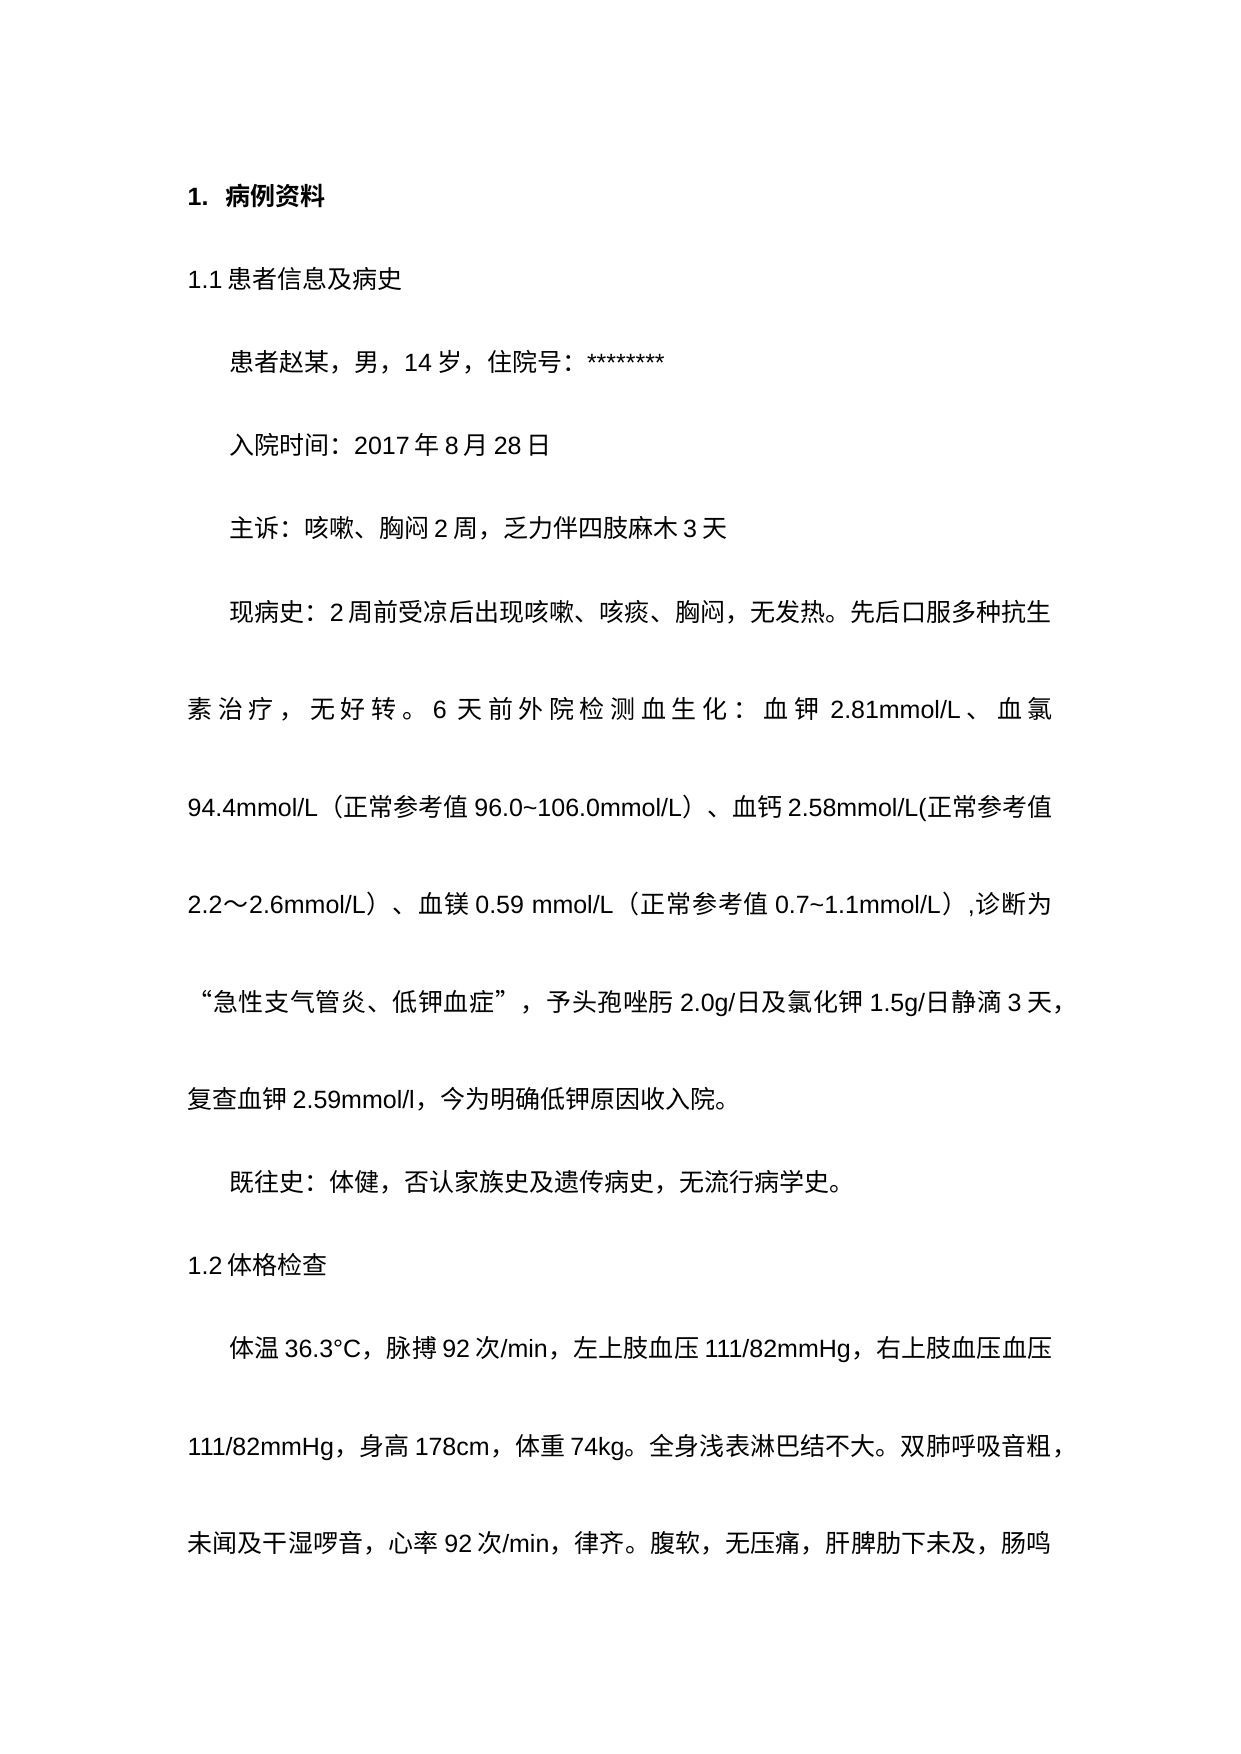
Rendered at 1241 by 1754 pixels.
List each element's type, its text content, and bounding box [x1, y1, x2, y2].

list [187, 1314, 1053, 1574]
list 现病史：2周前受凉后出现咳嗽、咳痰、胸闷，无发热。先后口服多种抗生素治疗，无好转。6天前外院检测血生化：血钾2.81mmol/L、血氯94.4mmol/L（正常参考值96.0~106.0mmol/L）、血钙2.58mmol/L(正常参考值2.2～2.6mmol/L）、血镁0.59 mmol/L（正常参考值0.7~1.1mmol/L）,诊断为“急性支气管炎、低钾血症”，予头孢唑肟2.0g/日及氯化钾1.5g/日静滴3天，复查血钾2.59mmol/l，今为明确低钾原因收入院。 [187, 578, 1053, 1130]
list 1.1患者信息及病史 [187, 245, 1053, 310]
list 入院时间：2017年8月28日 [187, 411, 1053, 476]
list 病例资料 [187, 162, 1053, 227]
list 既往史：体健，否认家族史及遗传病史，无流行病学史。 [187, 1148, 1053, 1213]
list 患者赵某，男，14岁，住院号：******** [187, 328, 1053, 393]
list 1.2体格检查 [187, 1231, 1053, 1296]
list 主诉：咳嗽、胸闷2周，乏力伴四肢麻木3天 [187, 494, 1053, 559]
